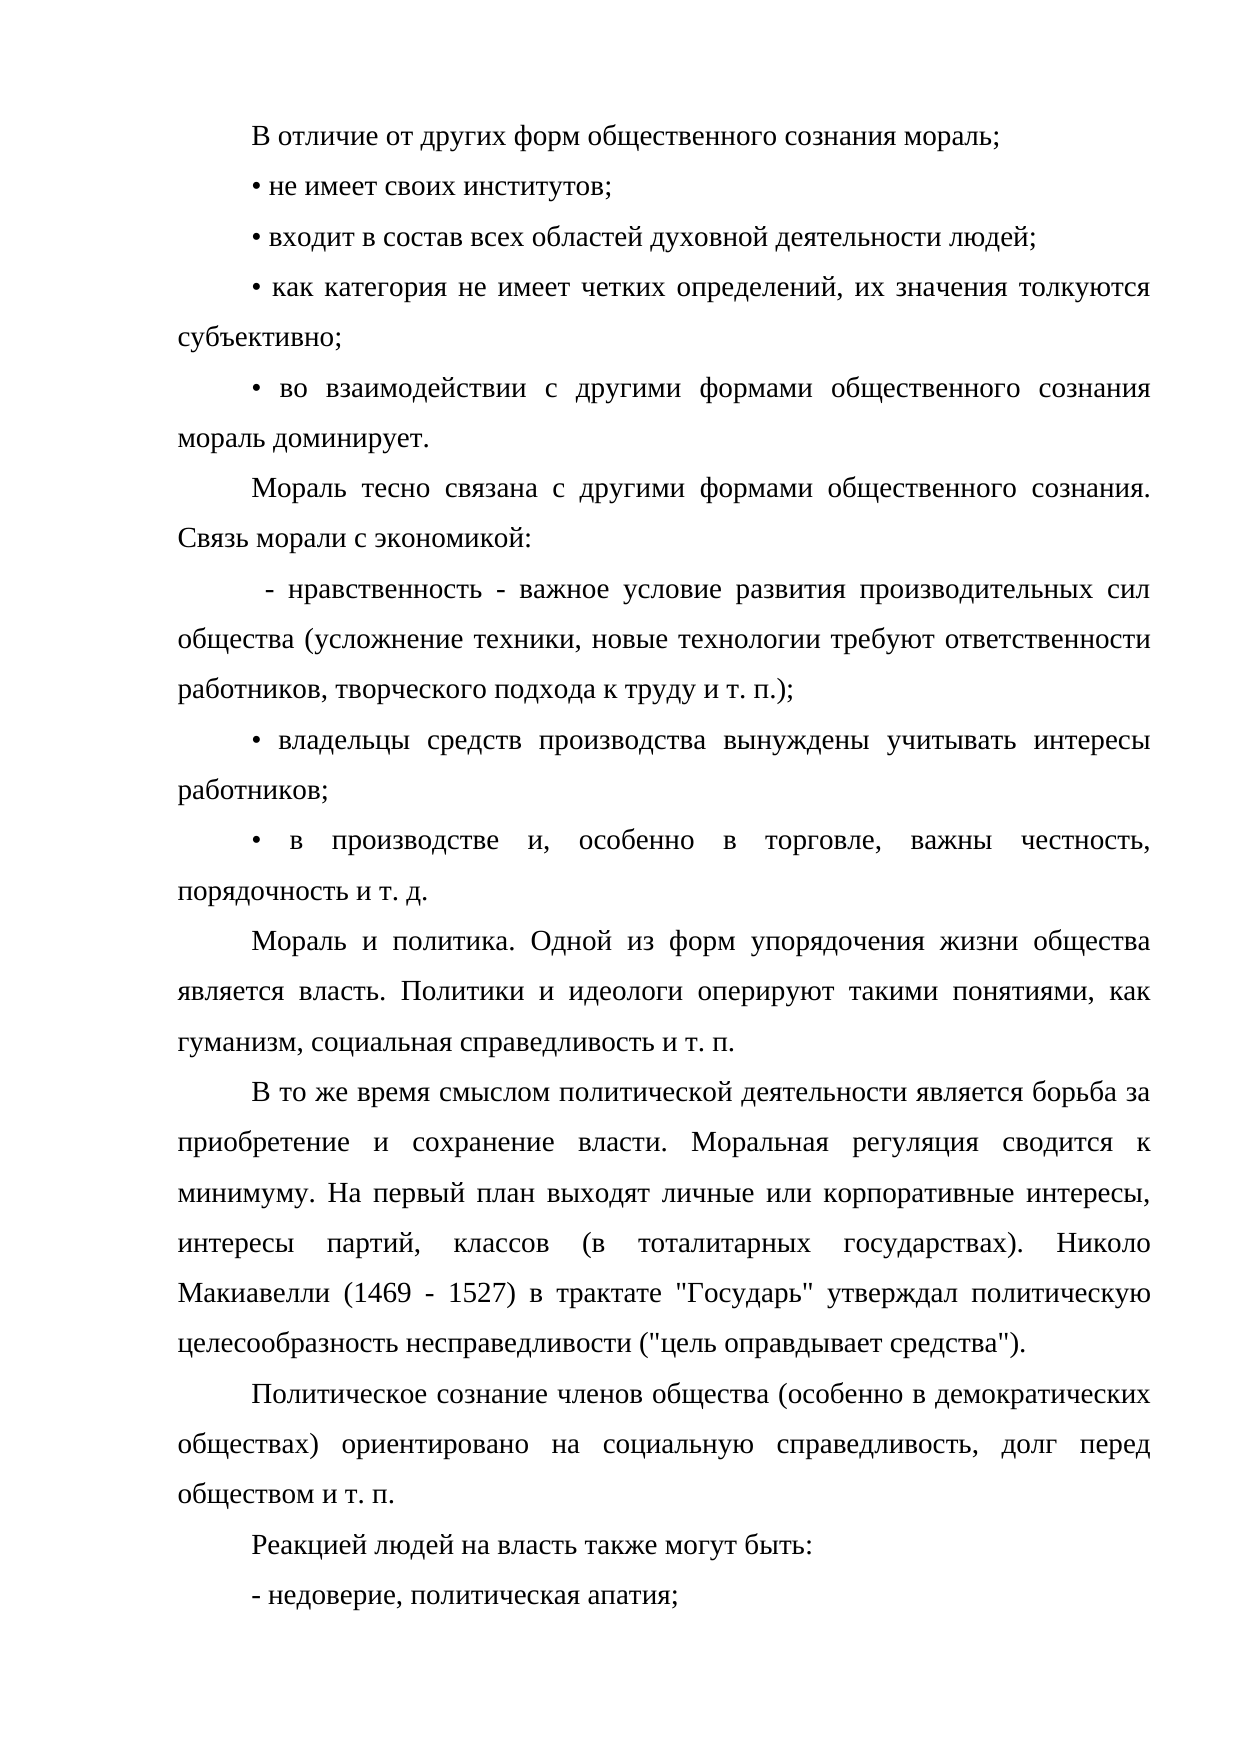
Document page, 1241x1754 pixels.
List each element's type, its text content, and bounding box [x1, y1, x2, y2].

text • как категория не имеет четких определений, их значения толкуются субъективно; [177, 269, 1152, 353]
text • не имеет своих институтов; [177, 168, 1152, 202]
text В отличие от других форм общественного сознания мораль; [177, 118, 1152, 152]
text • во взаимодействии с другими формами общественного сознания мораль доминирует. [177, 370, 1152, 453]
text В то же время смыслом политической деятельности является борьба за приобретение и сохранение власти. Моральная регуляция сводится к минимуму. На первый план выходят личные или корпоративные интересы, интересы партий, классов (в тоталитарных государствах). Николо Макиавелли (1469 - 1527) в трактате "Государь" утверждал политическую целесообразность несправедливости ("цель оправдывает средства"). [177, 1074, 1152, 1359]
text Мораль тесно связана с другими формами общественного сознания. Связь морали с экономикой: [177, 470, 1152, 554]
text • входит в состав всех областей духовной деятельности людей; [177, 219, 1152, 252]
text Реакцией людей на власть также могут быть: [177, 1527, 1152, 1560]
text • в производстве и, особенно в торговле, важны честность, порядочность и т. д. [177, 822, 1152, 906]
text Политическое сознание членов общества (особенно в демократических обществах) ориентировано на социальную справедливость, долг перед обществом и т. п. [177, 1376, 1152, 1510]
text Мораль и политика. Одной из форм упорядочения жизни общества является власть. Политики и идеологи оперируют такими понятиями, как гуманизм, социальная справедливость и т. п. [177, 923, 1152, 1057]
text • владельцы средств производства вынуждены учитывать интересы работников; [177, 722, 1152, 806]
text - недоверие, политическая апатия; [177, 1577, 1152, 1611]
text - нравственность - важное условие развития производительных сил общества (усложнение техники, новые технологии требуют ответственности работников, творческого подхода к труду и т. п.); [177, 571, 1152, 705]
